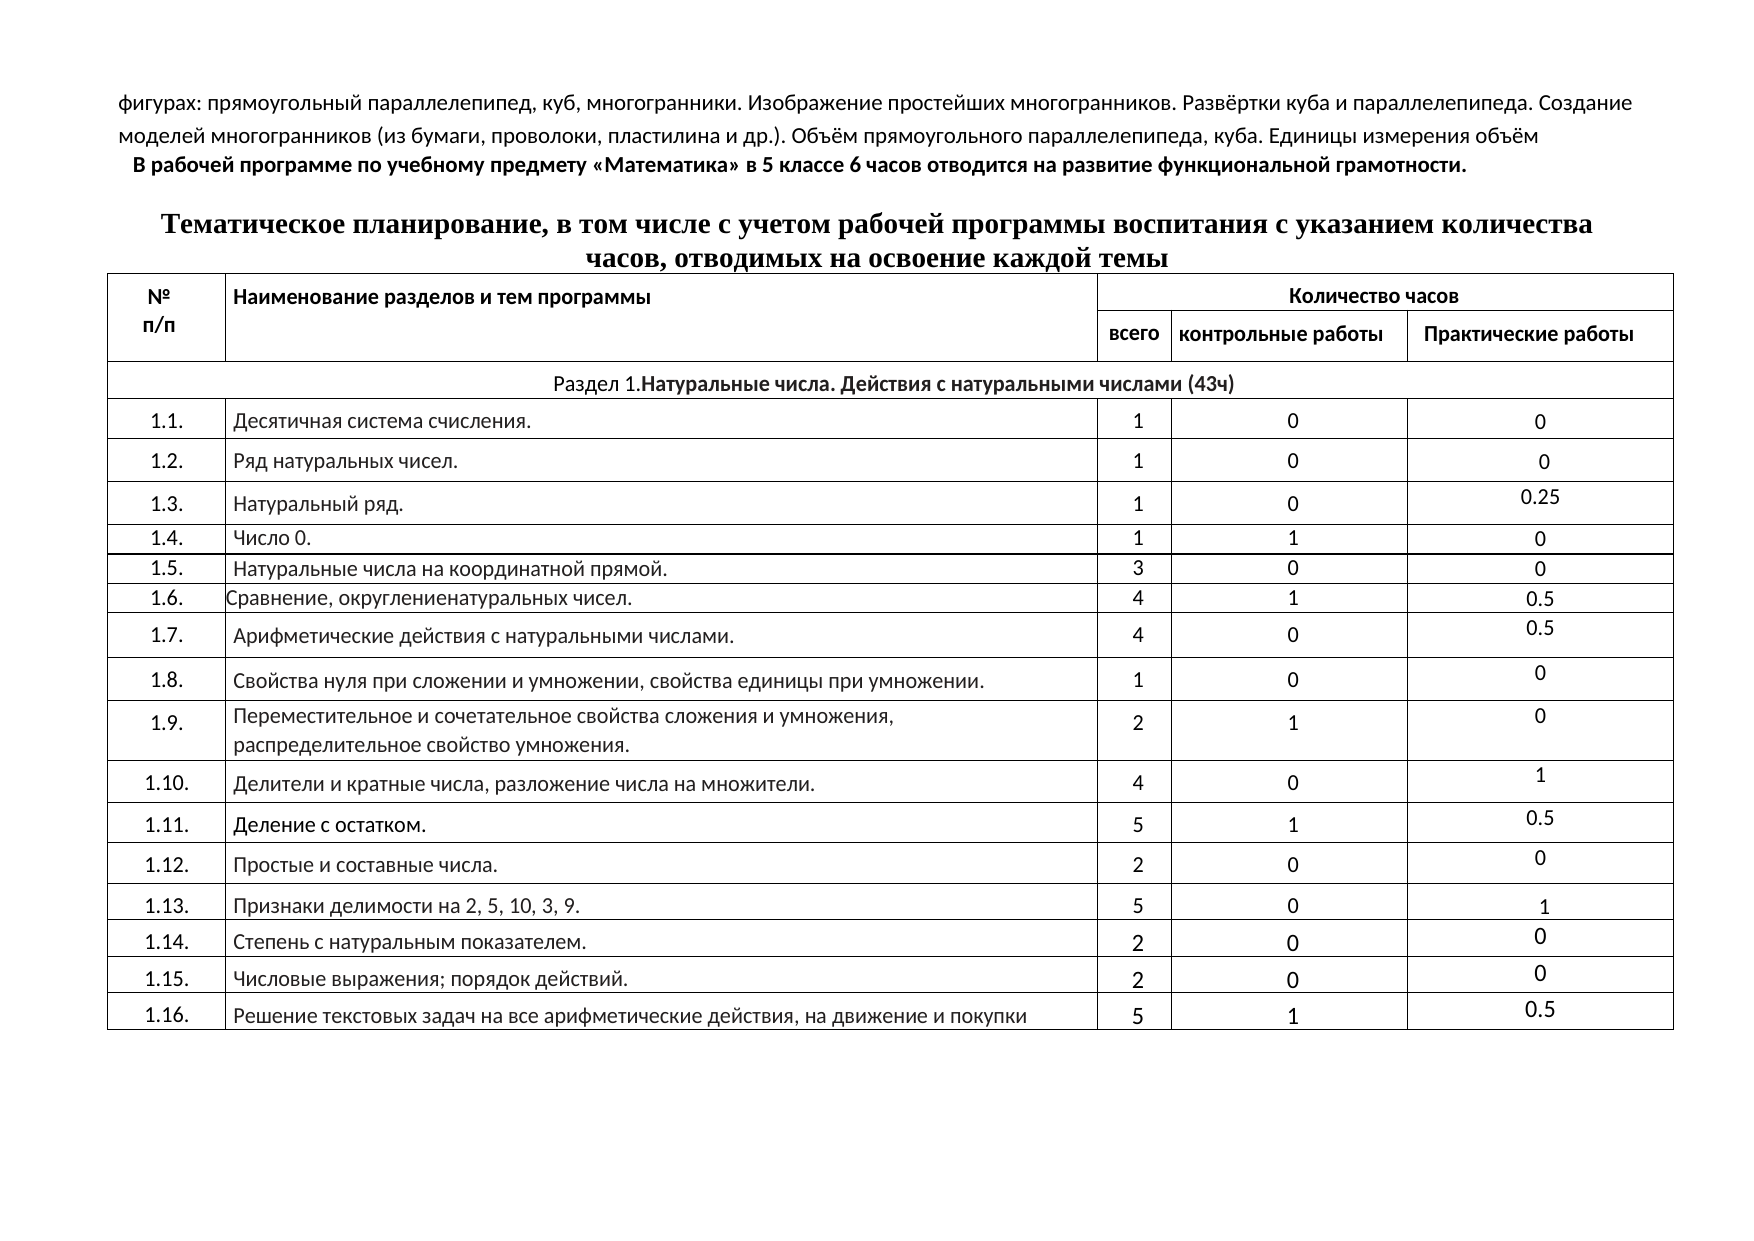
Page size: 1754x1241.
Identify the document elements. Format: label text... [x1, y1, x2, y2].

table_cell 1 [1098, 482, 1171, 523]
table_cell [1644, 311, 1673, 361]
table_header Количество часов [1098, 274, 1643, 309]
table_cell 1.3. [108, 482, 225, 523]
table_cell 1.6. [108, 584, 225, 612]
table_cell 0.5 [1408, 803, 1673, 842]
table_cell Делители и кратные числа, разложение числа на множители. [226, 761, 1097, 802]
table_cell 4 [1098, 613, 1171, 657]
table_cell 1 [1098, 439, 1171, 481]
table_cell Ряд натуральных чисел. [226, 439, 1097, 481]
table_cell 5 [1098, 993, 1171, 1029]
table_cell 1.4. [108, 525, 225, 553]
table_cell 0 [1172, 658, 1407, 700]
table_cell 0 [1172, 843, 1407, 883]
table_cell 1.11. [108, 803, 225, 842]
table_cell контрольные работы [1172, 311, 1407, 361]
table_cell Признаки делимости на 2, 5, 10, 3, 9. [226, 884, 1097, 919]
table_cell 4 [1098, 584, 1171, 612]
table_cell 1.2. [108, 439, 225, 481]
table_cell 0 [1408, 920, 1673, 956]
table_cell 5 [1098, 803, 1171, 842]
table_cell Простые и составные числа. [226, 843, 1097, 883]
table_cell Числовые выражения; порядок действий. [226, 957, 1097, 992]
table_cell Раздел 1.Натуральные числа. Действия с натуральными числами (43ч) [108, 362, 1673, 398]
table_cell 0 [1172, 482, 1407, 523]
table_cell 1.7. [108, 613, 225, 657]
table_cell Сравнение, округлениенатуральных чисел. [226, 584, 1097, 612]
table_cell 2 [1098, 701, 1171, 759]
table_cell 1.16. [108, 993, 225, 1029]
table_cell 2 [1098, 843, 1171, 883]
table_cell Переместительное и сочетательное свойства сложения и умножения, распределительное свойство умножения. [226, 701, 1097, 759]
table_cell 0.5 [1408, 613, 1673, 657]
table_cell 0 [1172, 884, 1407, 919]
table_cell 0 [1172, 761, 1407, 802]
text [118, 88, 1636, 150]
table_cell 1 [1172, 803, 1407, 842]
table_cell Арифметические действия с натуральными числами. [226, 613, 1097, 657]
table_cell 1 [1408, 884, 1673, 919]
table_cell Деление с остатком. [226, 803, 1097, 842]
text Тематическое планирование, в том числе с учетом рабочей программы воспитания с указанием количества часов, отводимых на освоение каждой темы [118, 206, 1636, 273]
table_cell 1 [1098, 525, 1171, 553]
table_cell 1.13. [108, 884, 225, 919]
table_cell 1 [1172, 584, 1407, 612]
table_cell Число 0. [226, 525, 1097, 553]
table_header № п/п [108, 274, 225, 361]
table_cell 1 [1172, 993, 1407, 1029]
table_cell 0 [1408, 439, 1673, 481]
table_header Наименование разделов и тем программы [226, 274, 1097, 361]
table_cell 1 [1098, 658, 1171, 700]
table_cell 2 [1098, 957, 1171, 992]
table_cell Практические работы [1408, 311, 1643, 361]
table_cell 0 [1408, 957, 1673, 992]
table_cell всего [1098, 311, 1171, 361]
table_cell 0 [1408, 658, 1673, 700]
table_cell 0 [1172, 555, 1407, 583]
table_cell 0.5 [1408, 584, 1673, 612]
table_cell 1 [1172, 525, 1407, 553]
table_cell 0 [1408, 399, 1673, 438]
table_cell 0 [1172, 920, 1407, 956]
table_cell 1 [1172, 701, 1407, 759]
table_cell 1.10. [108, 761, 225, 802]
table_cell 1.5. [108, 555, 225, 583]
table_cell 0 [1408, 555, 1673, 583]
table_cell 3 [1098, 555, 1171, 583]
table_cell 0 [1408, 525, 1673, 553]
table_cell 0 [1408, 843, 1673, 883]
table_cell 0 [1172, 957, 1407, 992]
table_cell 1 [1098, 399, 1171, 438]
table_cell 0.5 [1408, 993, 1673, 1029]
table_cell 2 [1098, 920, 1171, 956]
table_cell 5 [1098, 884, 1171, 919]
table_cell 1.8. [108, 658, 225, 700]
table_cell Натуральный ряд. [226, 482, 1097, 523]
table_cell 0 [1172, 399, 1407, 438]
table_cell 0 [1172, 613, 1407, 657]
table_cell Свойства нуля при сложении и умножении, свойства единицы при умножении. [226, 658, 1097, 700]
table_cell 1 [1408, 761, 1673, 802]
text В рабочей программе по учебному предмету «Математика» в 5 классе 6 часов отводится на развитие функциональной грамотности. [118, 150, 1636, 178]
table_cell Степень с натуральным показателем. [226, 920, 1097, 956]
table_cell Десятичная система счисления. [226, 399, 1097, 438]
table_cell 4 [1098, 761, 1171, 802]
table_cell 0.25 [1408, 482, 1673, 523]
table_cell Решение текстовых задач на все арифметические действия, на движение и покупки [226, 993, 1097, 1029]
table_cell 1.15. [108, 957, 225, 992]
table_cell 1.9. [108, 701, 225, 759]
table_cell 1.12. [108, 843, 225, 883]
table_header [1644, 274, 1673, 309]
table_cell 0 [1408, 701, 1673, 759]
table_cell 1.1. [108, 399, 225, 438]
table_cell Натуральные числа на координатной прямой. [226, 555, 1097, 583]
table_cell 0 [1172, 439, 1407, 481]
table_cell 1.14. [108, 920, 225, 956]
